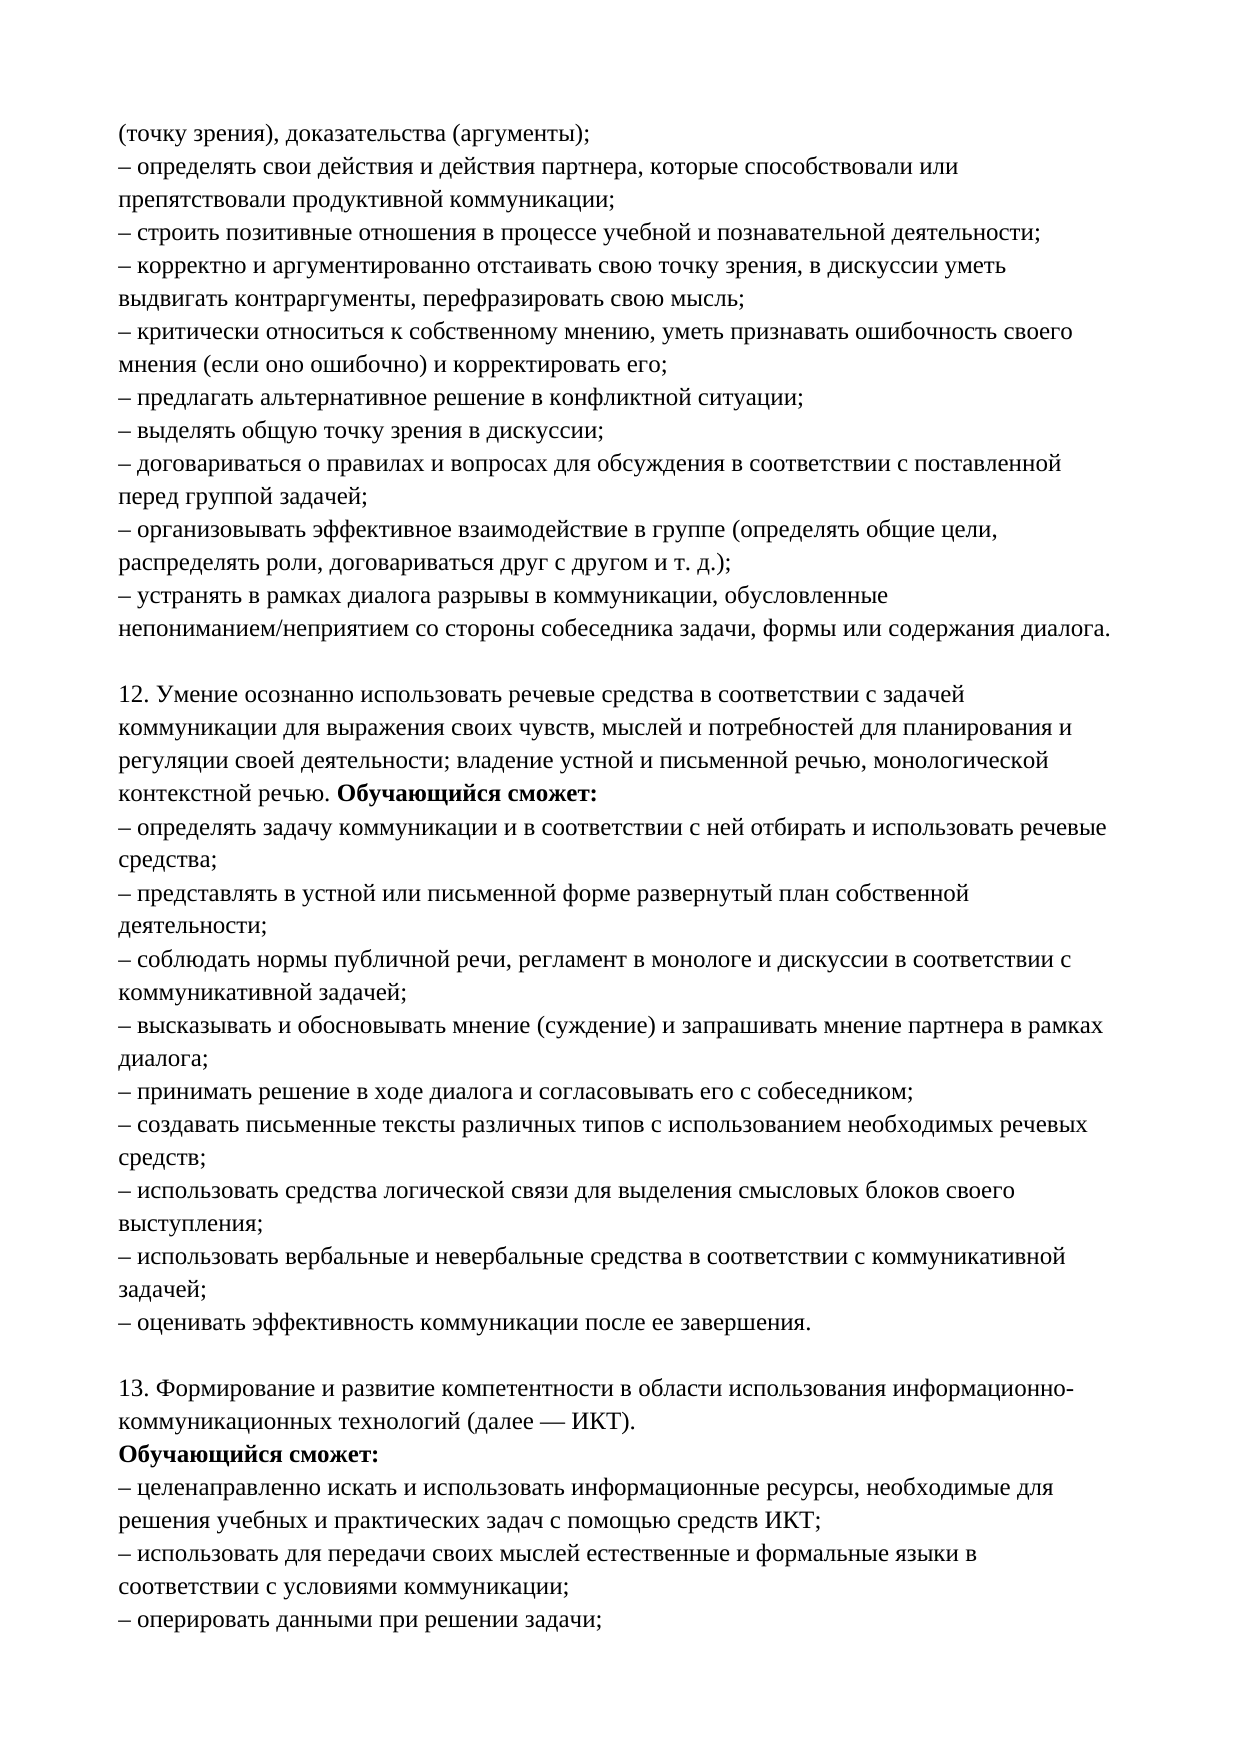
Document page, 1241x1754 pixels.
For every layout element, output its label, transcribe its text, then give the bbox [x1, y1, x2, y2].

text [118, 118, 1122, 642]
text 12. Умение осознанно использовать речевые средства в соответствии с задачей коммуникации для выражения своих чувств, мыслей и потребностей для планирования и регуляции своей деятельности; владение устной и письменной речью, монологической контекстной речью. Обучающийся сможет: – определять задачу коммуникации и в соответствии с ней отбирать и использовать речевые средства; – представлять в устной или письменной форме развернутый план собственной деятельности; – соблюдать нормы публичной речи, регламент в монологе и дискуссии в соответствии с коммуникативной задачей; – высказывать и обосновывать мнение (суждение) и запрашивать мнение партнера в рамках диалога; – принимать решение в ходе диалога и согласовывать его с собеседником; – создавать письменные тексты различных типов с использованием необходимых речевых средств; – использовать средства логической связи для выделения смысловых блоков своего выступления; – использовать вербальные и невербальные средства в соответствии с коммуникативной задачей; – оценивать эффективность коммуникации после ее завершения. [118, 646, 1122, 1336]
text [118, 1340, 1122, 1633]
